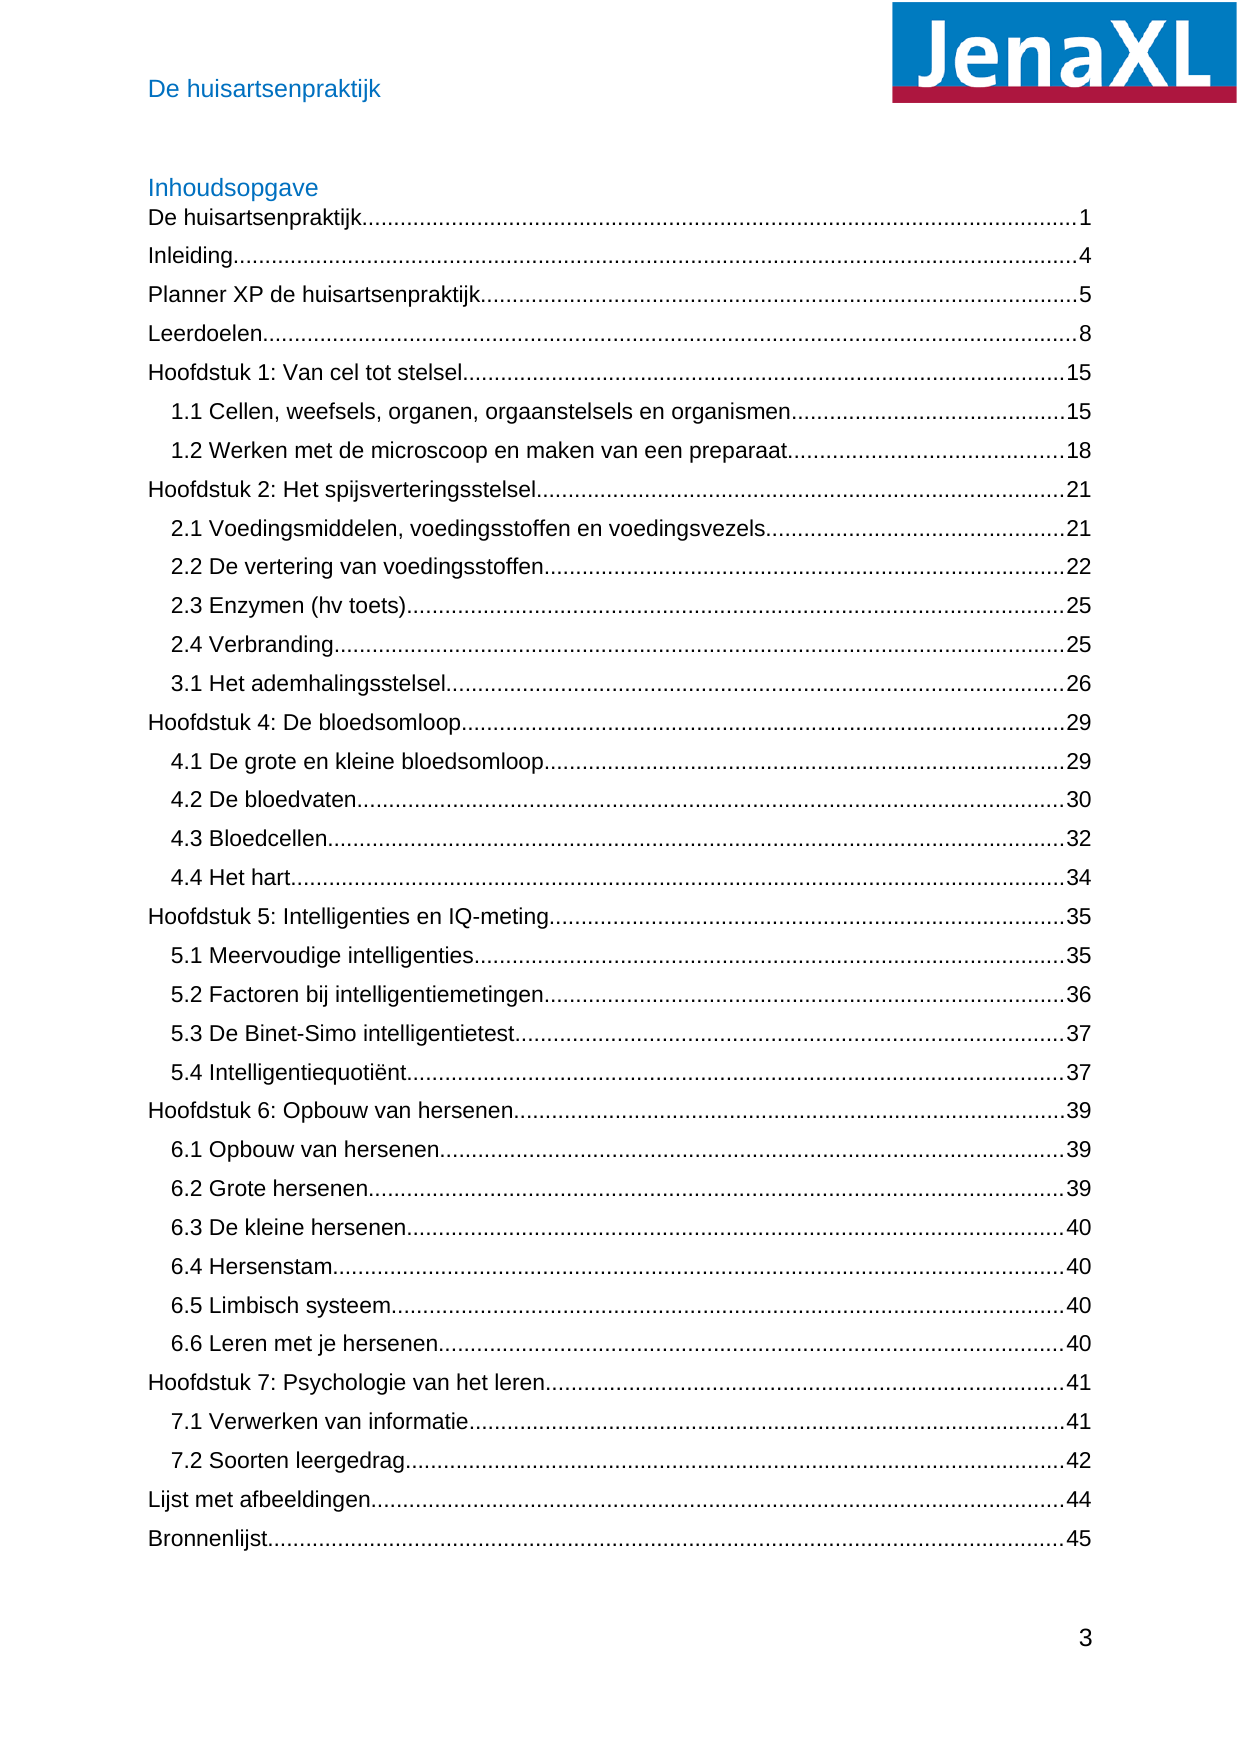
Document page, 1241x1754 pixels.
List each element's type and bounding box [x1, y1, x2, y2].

picture [892, 2, 1237, 103]
